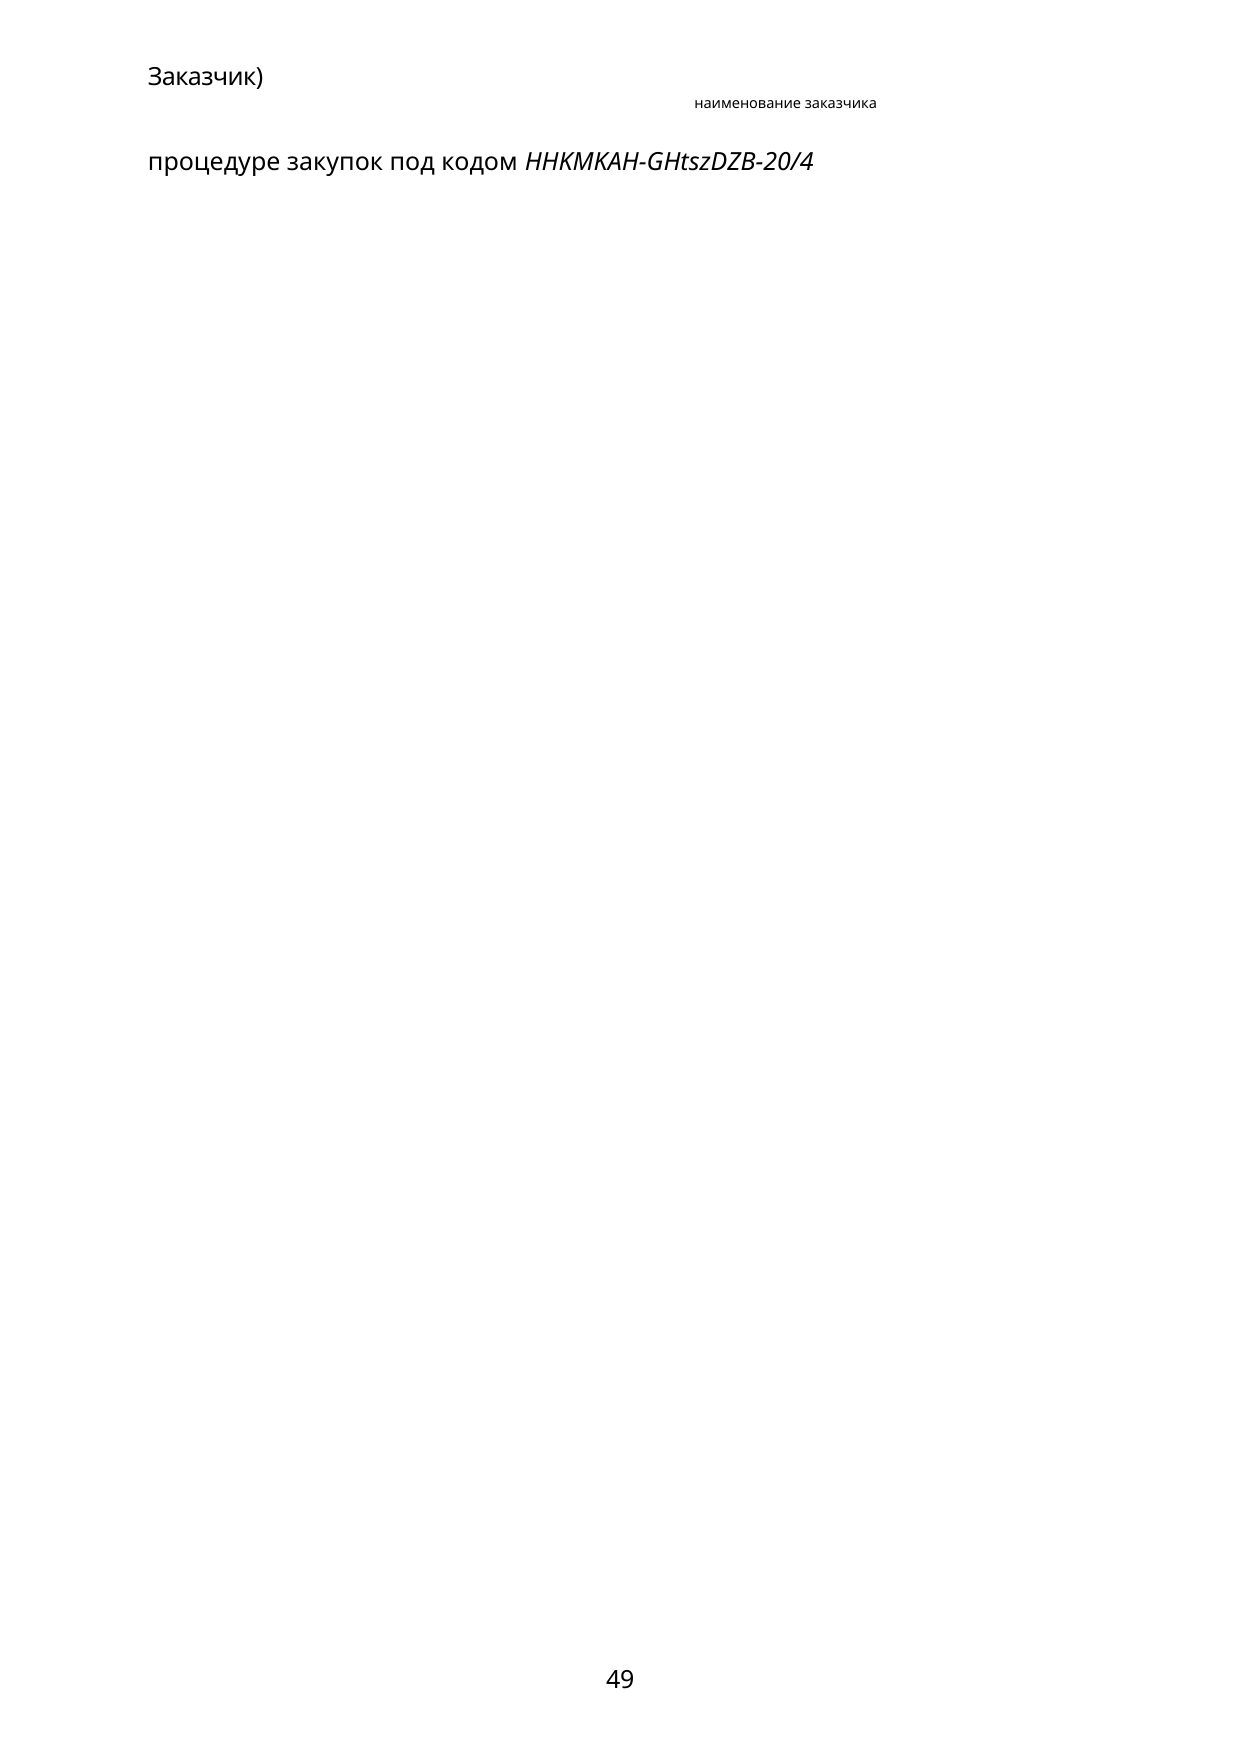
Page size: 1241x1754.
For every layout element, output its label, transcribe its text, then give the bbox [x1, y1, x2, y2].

text наименование заказчика [694, 93, 1092, 127]
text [148, 59, 1092, 93]
text процедуре закупок под кодом HHKMKAH-GHtszDZB-20/4 [148, 144, 1092, 178]
